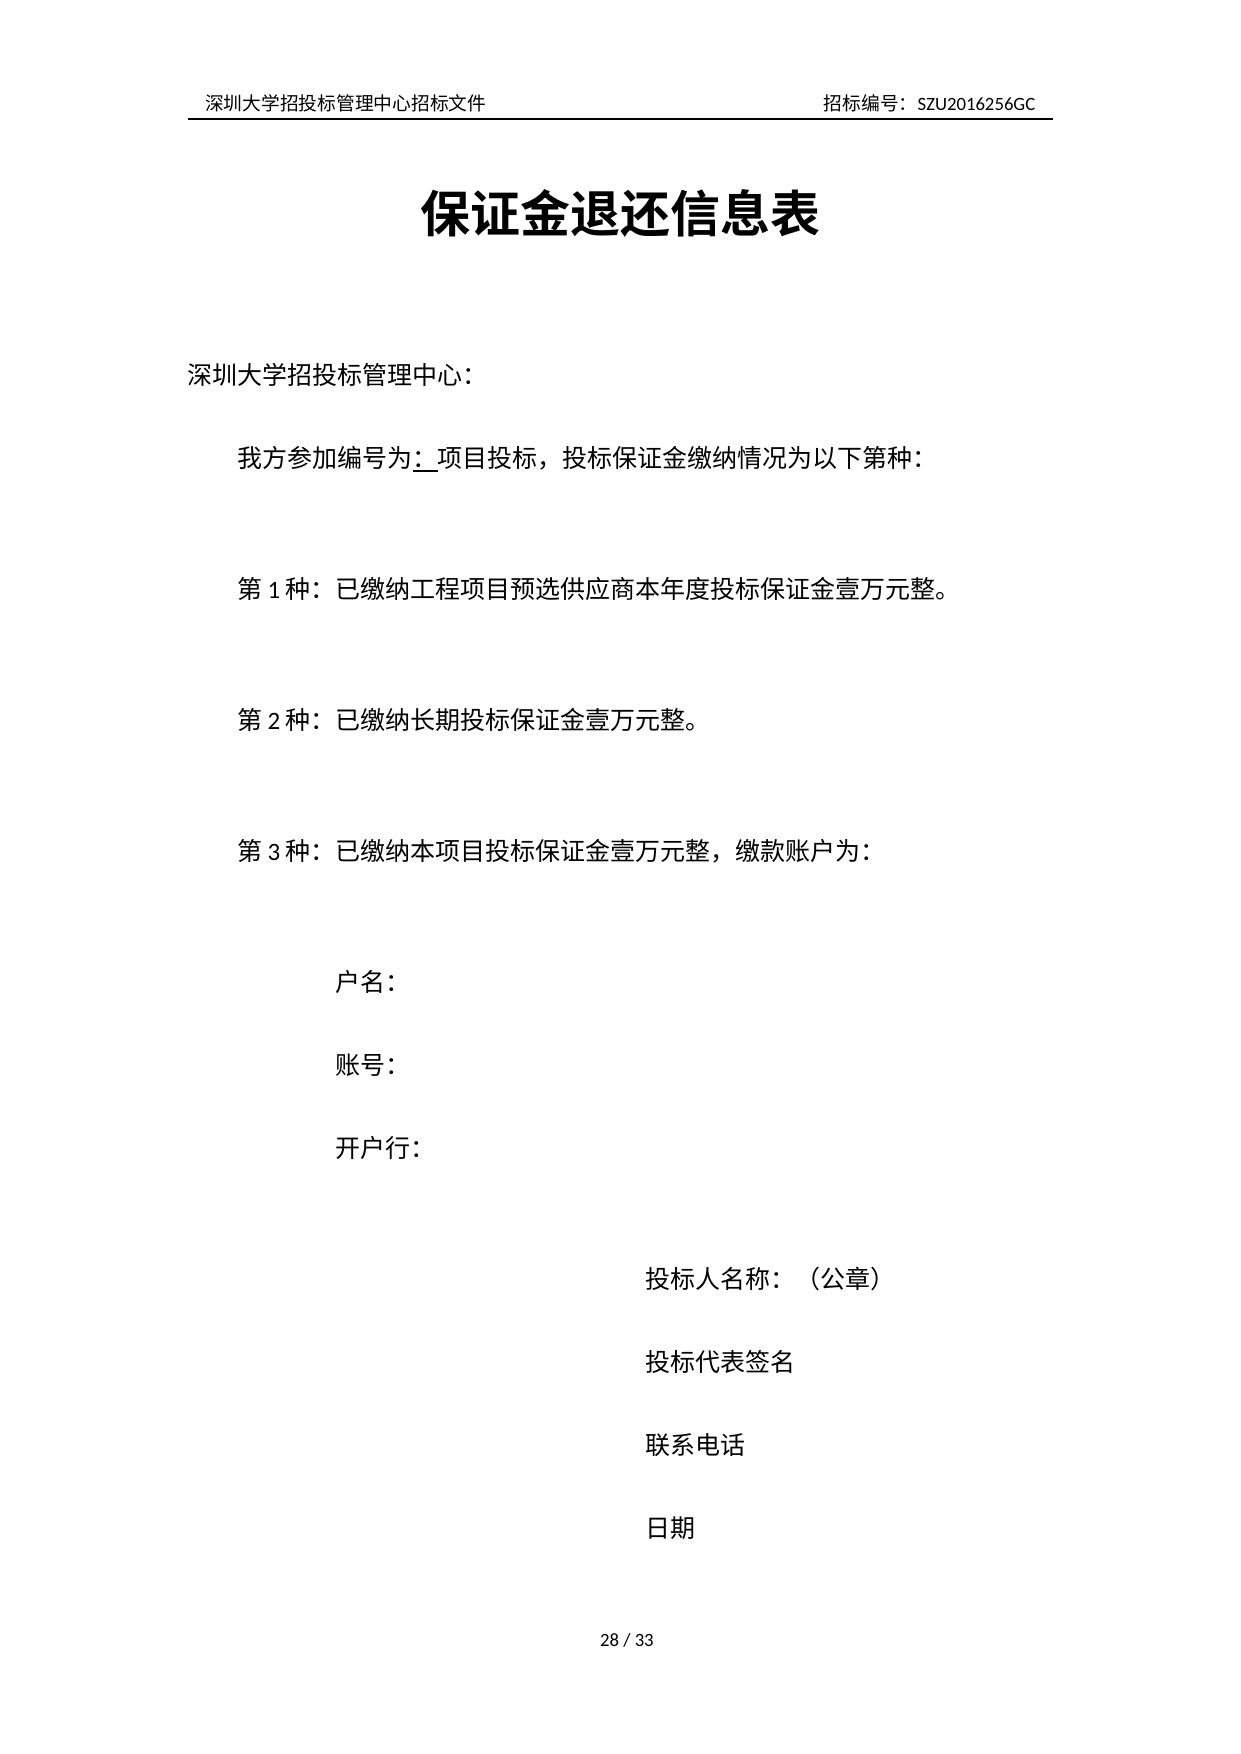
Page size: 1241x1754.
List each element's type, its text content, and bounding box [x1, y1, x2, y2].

text 账号： [335, 1031, 1053, 1096]
text 深圳大学招投标管理中心： [187, 341, 1053, 406]
text 联系电话 [645, 1411, 1053, 1476]
text 保证金退还信息表 [187, 162, 1053, 259]
text 第1种：已缴纳工程项目预选供应商本年度投标保证金壹万元整。 [187, 555, 1053, 620]
text 我方参加编号为：项目投标，投标保证金缴纳情况为以下第种： [187, 424, 1053, 489]
text 第3种：已缴纳本项目投标保证金壹万元整，缴款账户为： [187, 817, 1053, 882]
text 户名： [335, 948, 1053, 1013]
text 开户行： [335, 1114, 1053, 1179]
text 投标代表签名 [645, 1328, 1053, 1393]
text 投标人名称：（公章） [645, 1245, 1053, 1310]
text 日期 [645, 1494, 1053, 1559]
text 第2种：已缴纳长期投标保证金壹万元整。 [187, 686, 1053, 751]
